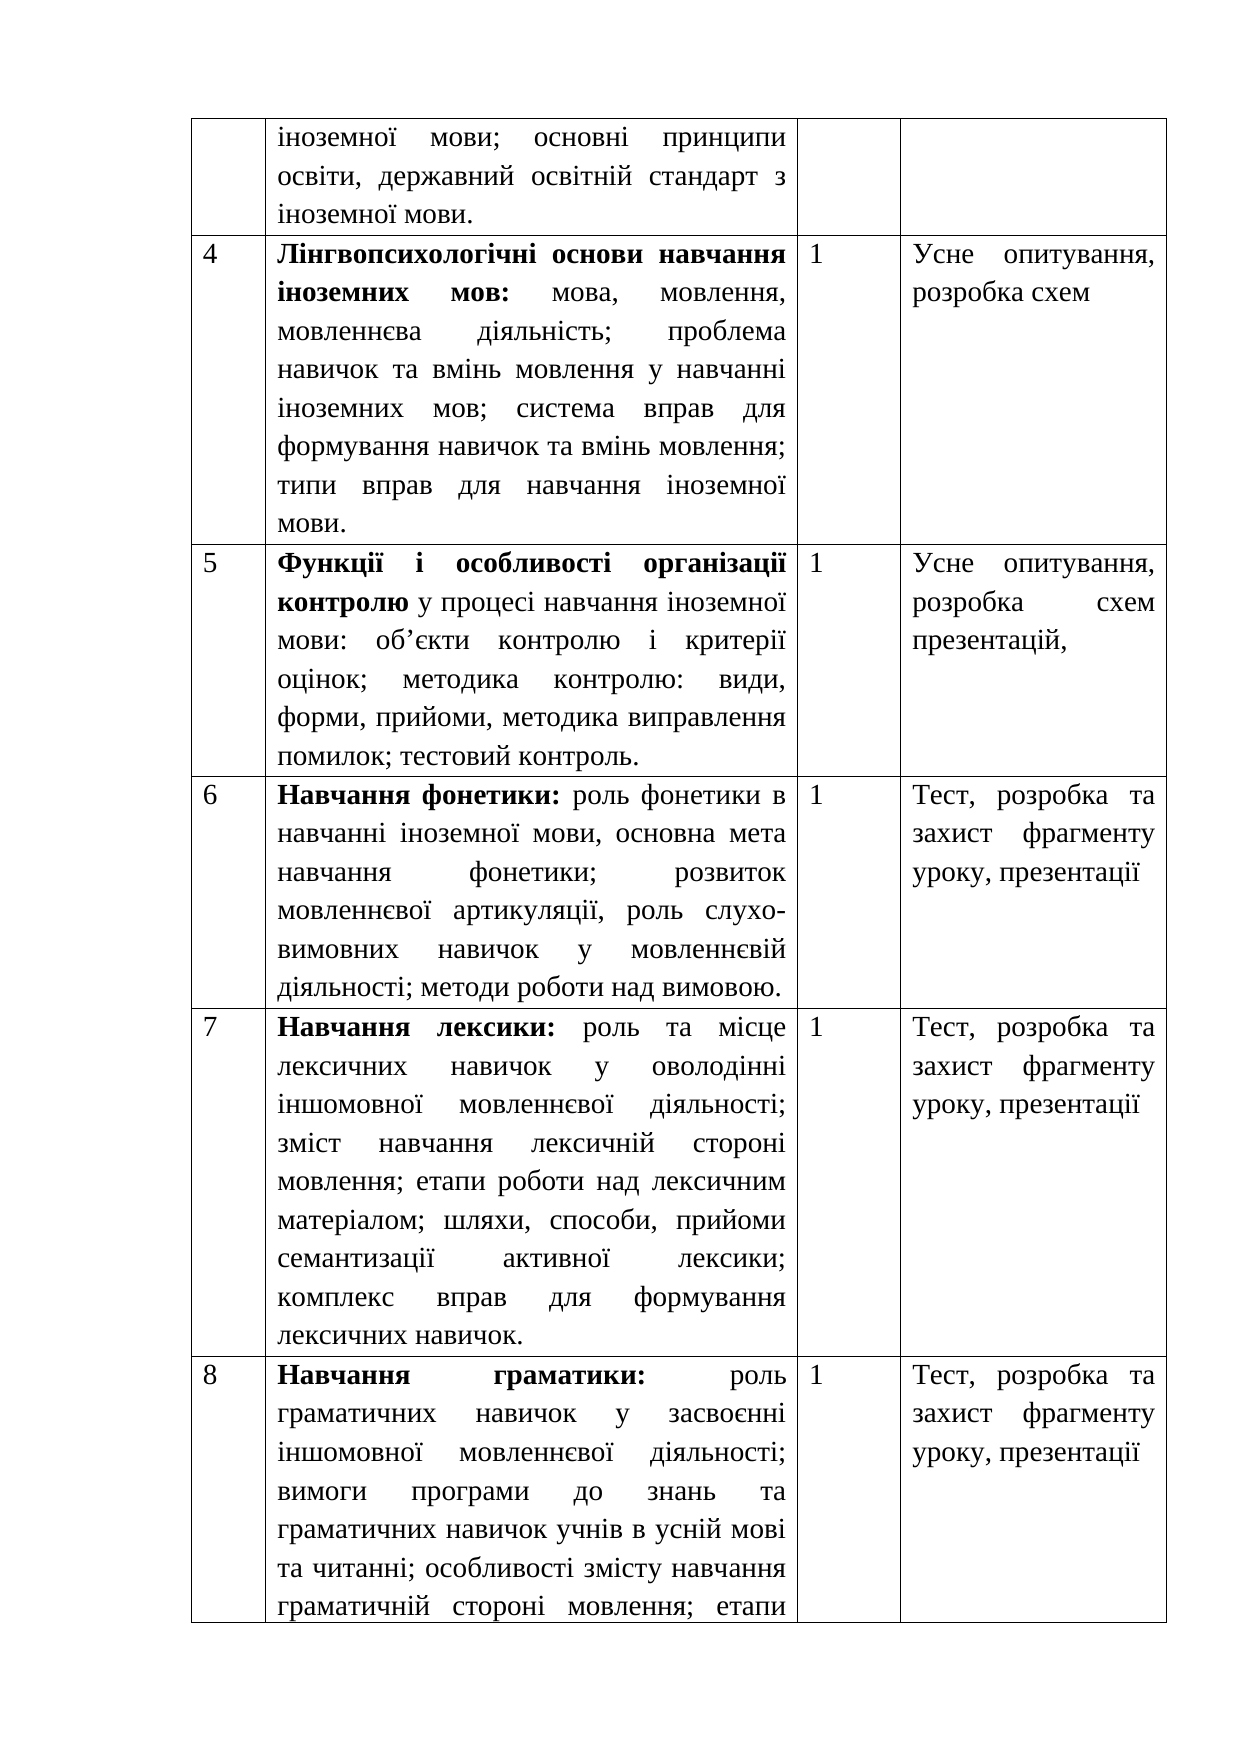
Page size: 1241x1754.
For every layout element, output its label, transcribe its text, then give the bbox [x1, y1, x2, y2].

table_cell Навчання лексики: роль та місце лексичних навичок у оволодінні іншомовної мовленнєвої діяльності; зміст навчання лексичній стороні мовлення; етапи роботи над лексичним матеріалом; шляхи, способи, прийоми семантизації активної лексики; комплекс вправ для формування лексичних навичок. [266, 1009, 797, 1356]
table_cell 1 [798, 1357, 900, 1622]
table_cell Усне опитування, розробка схем [901, 236, 1166, 544]
table_cell 5 [192, 545, 265, 776]
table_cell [266, 119, 797, 235]
table_cell Навчання фонетики: роль фонетики в навчанні іноземної мови, основна мета навчання фонетики; розвиток мовленнєвої артикуляції, роль слухо-вимовних навичок у мовленнєвій діяльності; методи роботи над вимовою. [266, 777, 797, 1008]
table_cell 7 [192, 1009, 265, 1356]
table_cell 4 [192, 236, 265, 544]
table_cell 1 [798, 1009, 900, 1356]
table_cell 1 [798, 777, 900, 1008]
table_cell 1 [798, 119, 900, 235]
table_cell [266, 1357, 797, 1622]
table_cell Усне опитування, розробка схем презентацій, [901, 545, 1166, 776]
table_cell Функції і особливості організації контролю у процесі навчання іноземної мови: об’єкти контролю і критерії оцінок; методика контролю: види, форми, прийоми, методика виправлення помилок; тестовий контроль. [266, 545, 797, 776]
table_cell Тест, розробка та захист фрагменту уроку, презентації [901, 777, 1166, 1008]
table_cell 1 [798, 236, 900, 544]
table_cell 3 [192, 119, 265, 235]
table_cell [901, 1357, 1166, 1622]
table_cell 1 [798, 545, 900, 776]
table_cell Тест, розробка та захист фрагменту уроку, презентації [901, 1009, 1166, 1356]
table_cell 6 [192, 777, 265, 1008]
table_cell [901, 119, 1166, 235]
table_cell Лінгвопсихологічні основи навчання іноземних мов: мова, мовлення, мовленнєва діяльність; проблема навичок та вмінь мовлення у навчанні іноземних мов; система вправ для формування навичок та вмінь мовлення; типи вправ для навчання іноземної мови. [266, 236, 797, 544]
table_cell 8 [192, 1357, 265, 1622]
